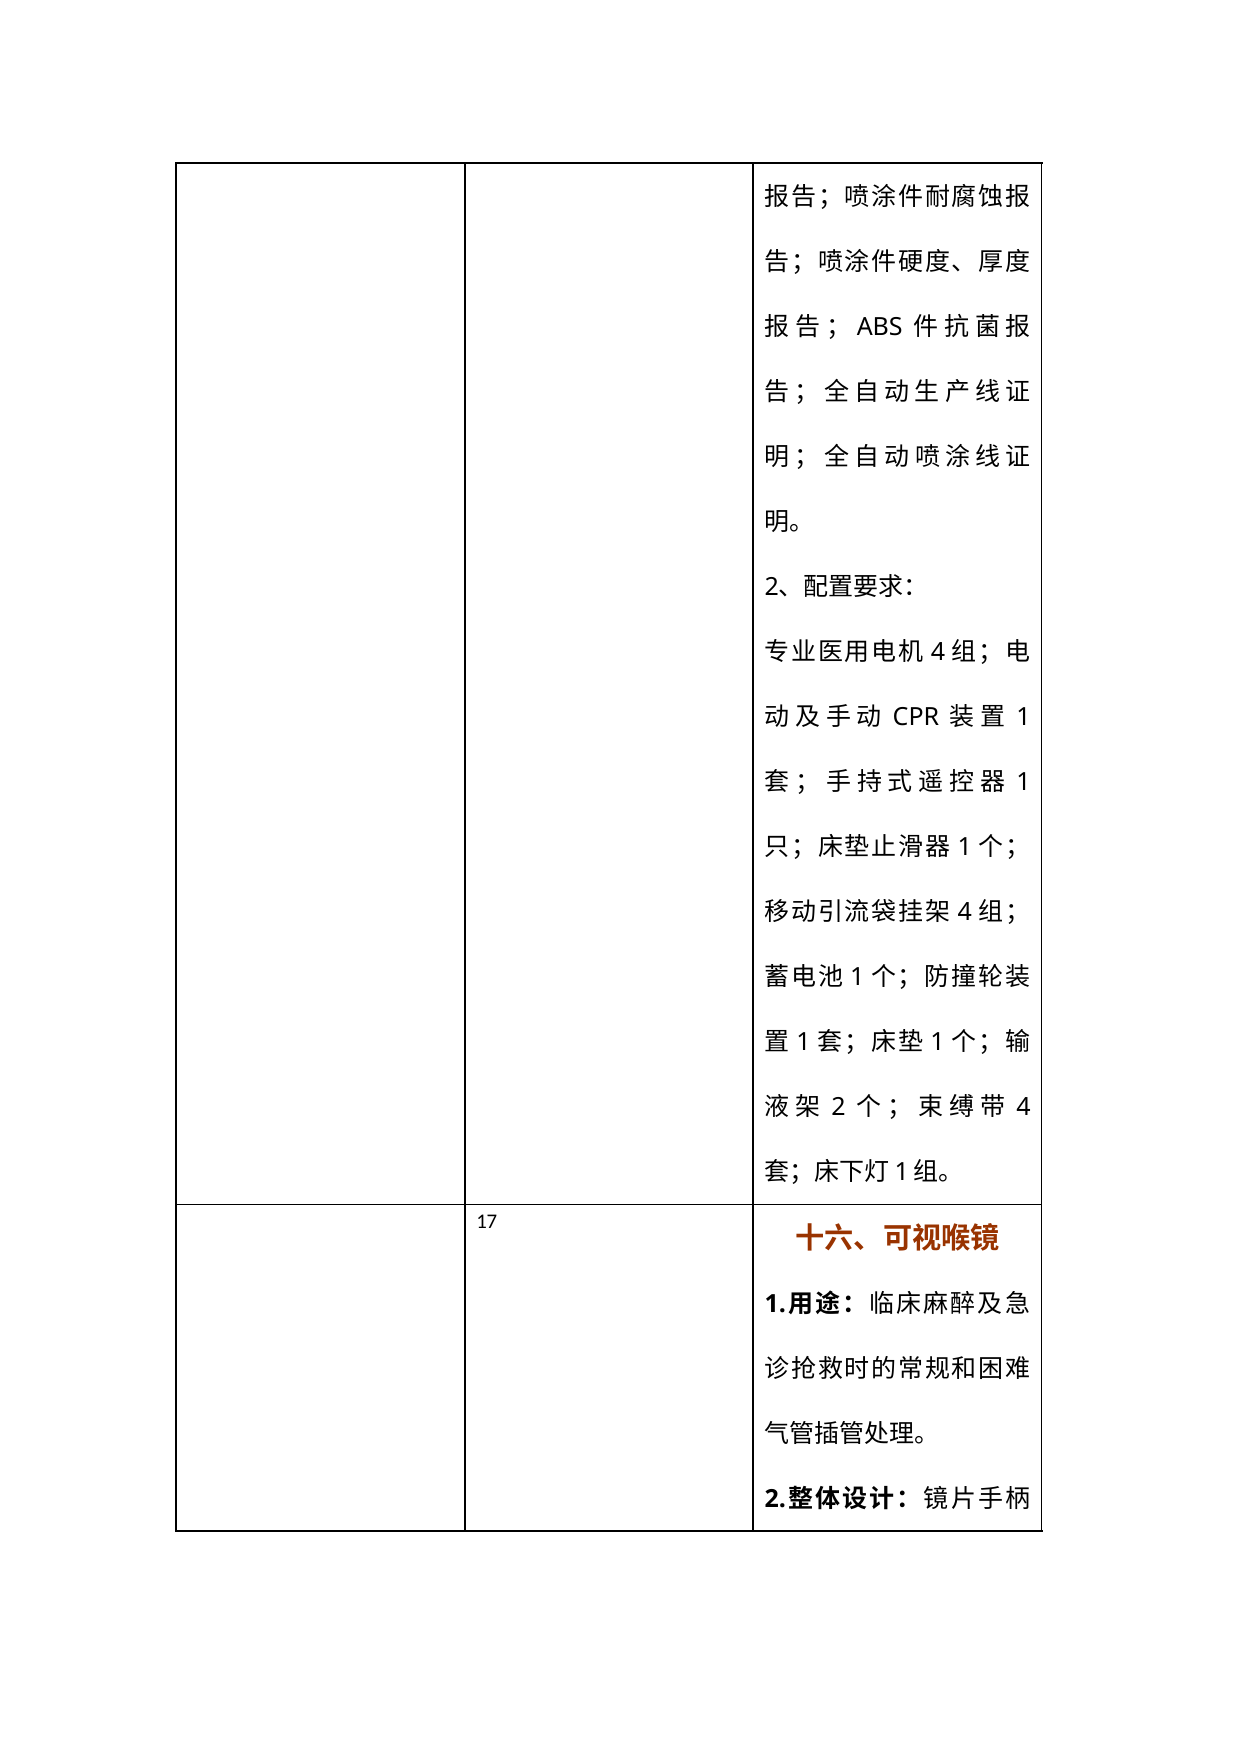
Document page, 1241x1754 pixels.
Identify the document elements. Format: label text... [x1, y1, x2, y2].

table_cell 16 [466, 164, 752, 1203]
table_cell [177, 1205, 464, 1530]
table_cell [754, 164, 1041, 1203]
table_cell 17 [466, 1205, 752, 1530]
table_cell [754, 1205, 1041, 1530]
table_cell [177, 164, 464, 1203]
